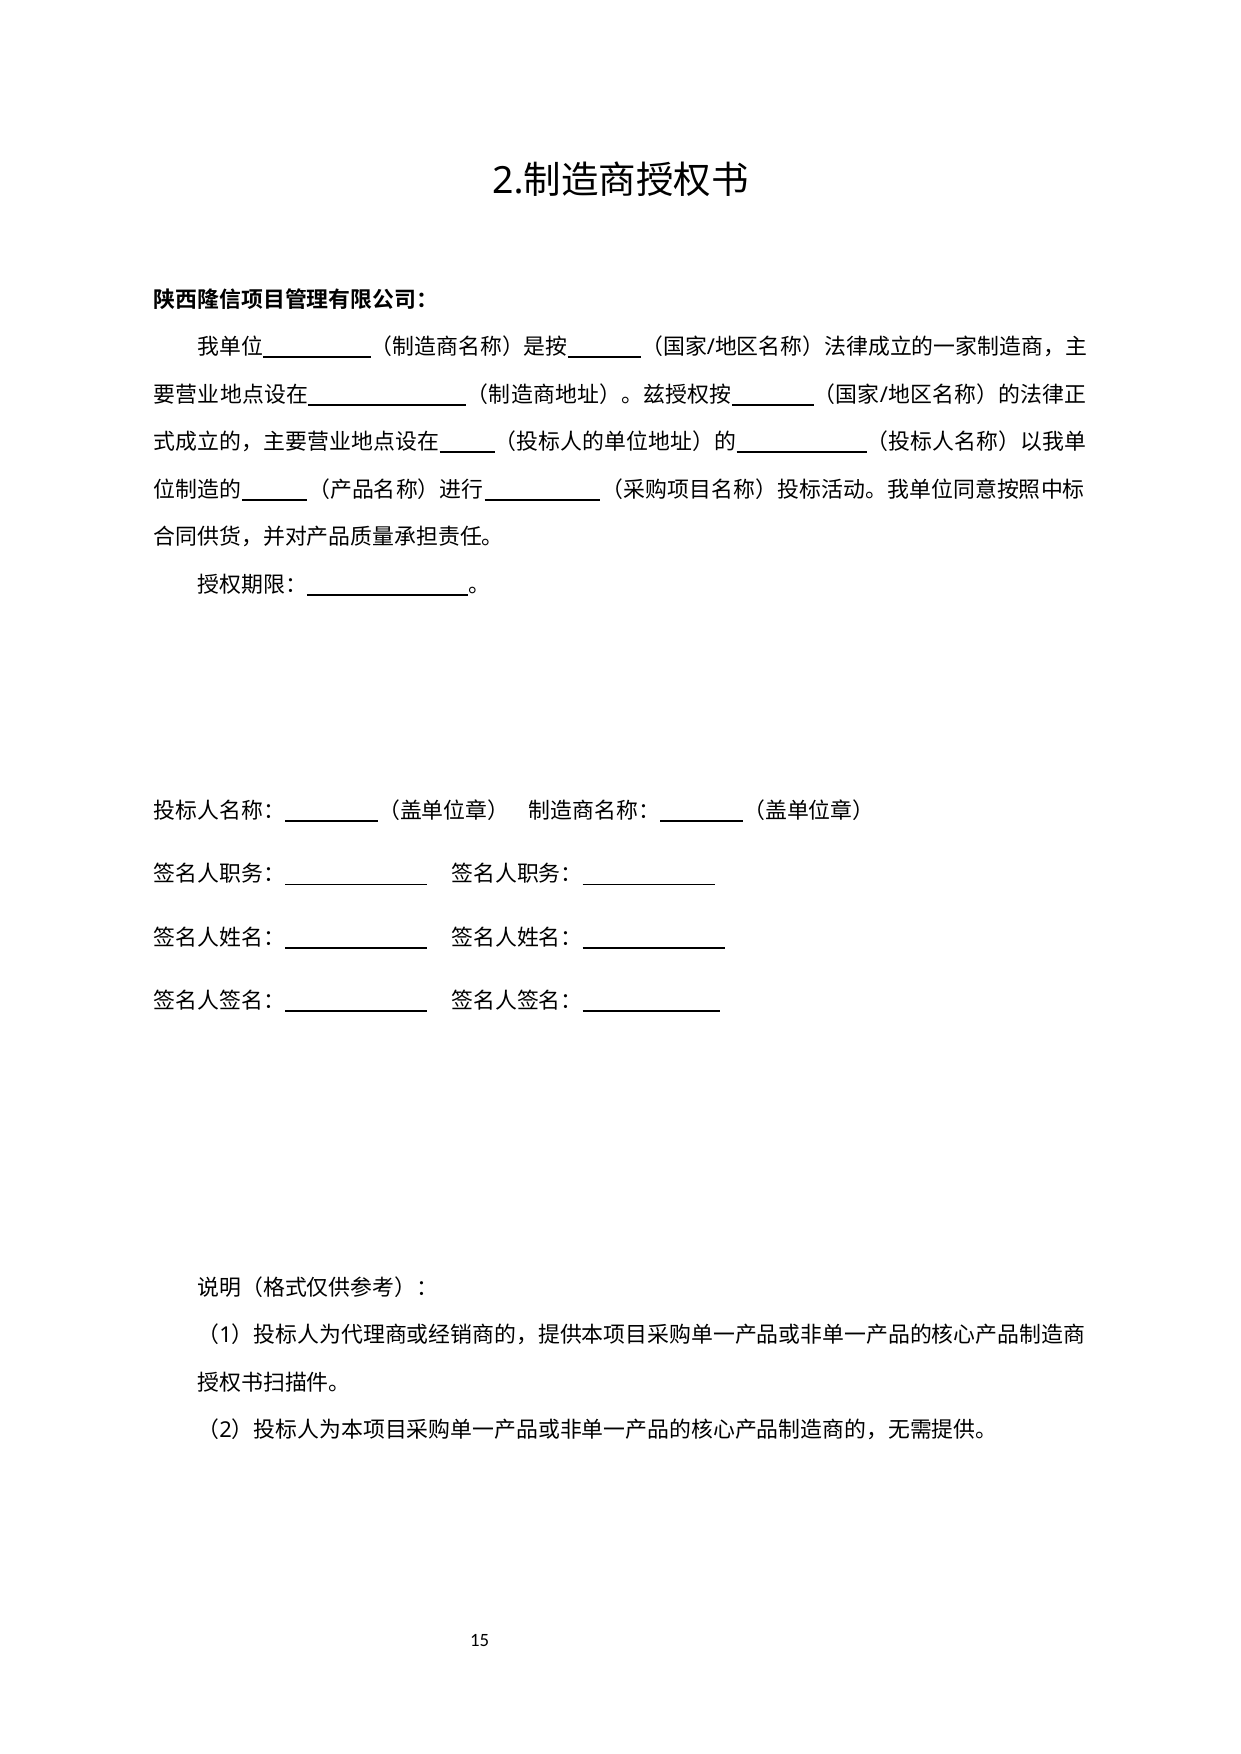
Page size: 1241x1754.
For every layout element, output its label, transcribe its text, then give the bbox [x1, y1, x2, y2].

text 2.制造商授权书 [153, 150, 1087, 204]
text 授权期限： 。 [153, 567, 1087, 598]
text 我单位 （制造商名称）是按 （国家/地区名称）法律成立的一家制造商，主要营业地点设在 （制造商地址）。兹授权按 （国家/地区名称）的法律正式成立的，主要营业地点设在 （投标人的单位地址）的 （投标人名称）以我单位制造的 （产品名称）进行 （采购项目名称）投标活动。我单位同意按照中标合同供货，并对产品质量承担责任。 [153, 329, 1087, 551]
list （2）投标人为本项目采购单一产品或非单一产品的核心产品制造商的，无需提供。 [197, 1412, 1087, 1444]
list 说明（格式仅供参考）： [197, 1270, 1087, 1302]
text 投标人名称： （盖单位章） 制造商名称： （盖单位章） [153, 793, 1087, 825]
text 签名人签名： 签名人签名： [153, 983, 1087, 1015]
list （1）投标人为代理商或经销商的，提供本项目采购单一产品或非单一产品的核心产品制造商授权书扫描件。 [197, 1317, 1087, 1397]
text 签名人职务： 签名人职务： [153, 856, 1087, 888]
text 签名人姓名： 签名人姓名： [153, 920, 1087, 951]
text 陕西隆信项目管理有限公司： [153, 282, 1087, 313]
